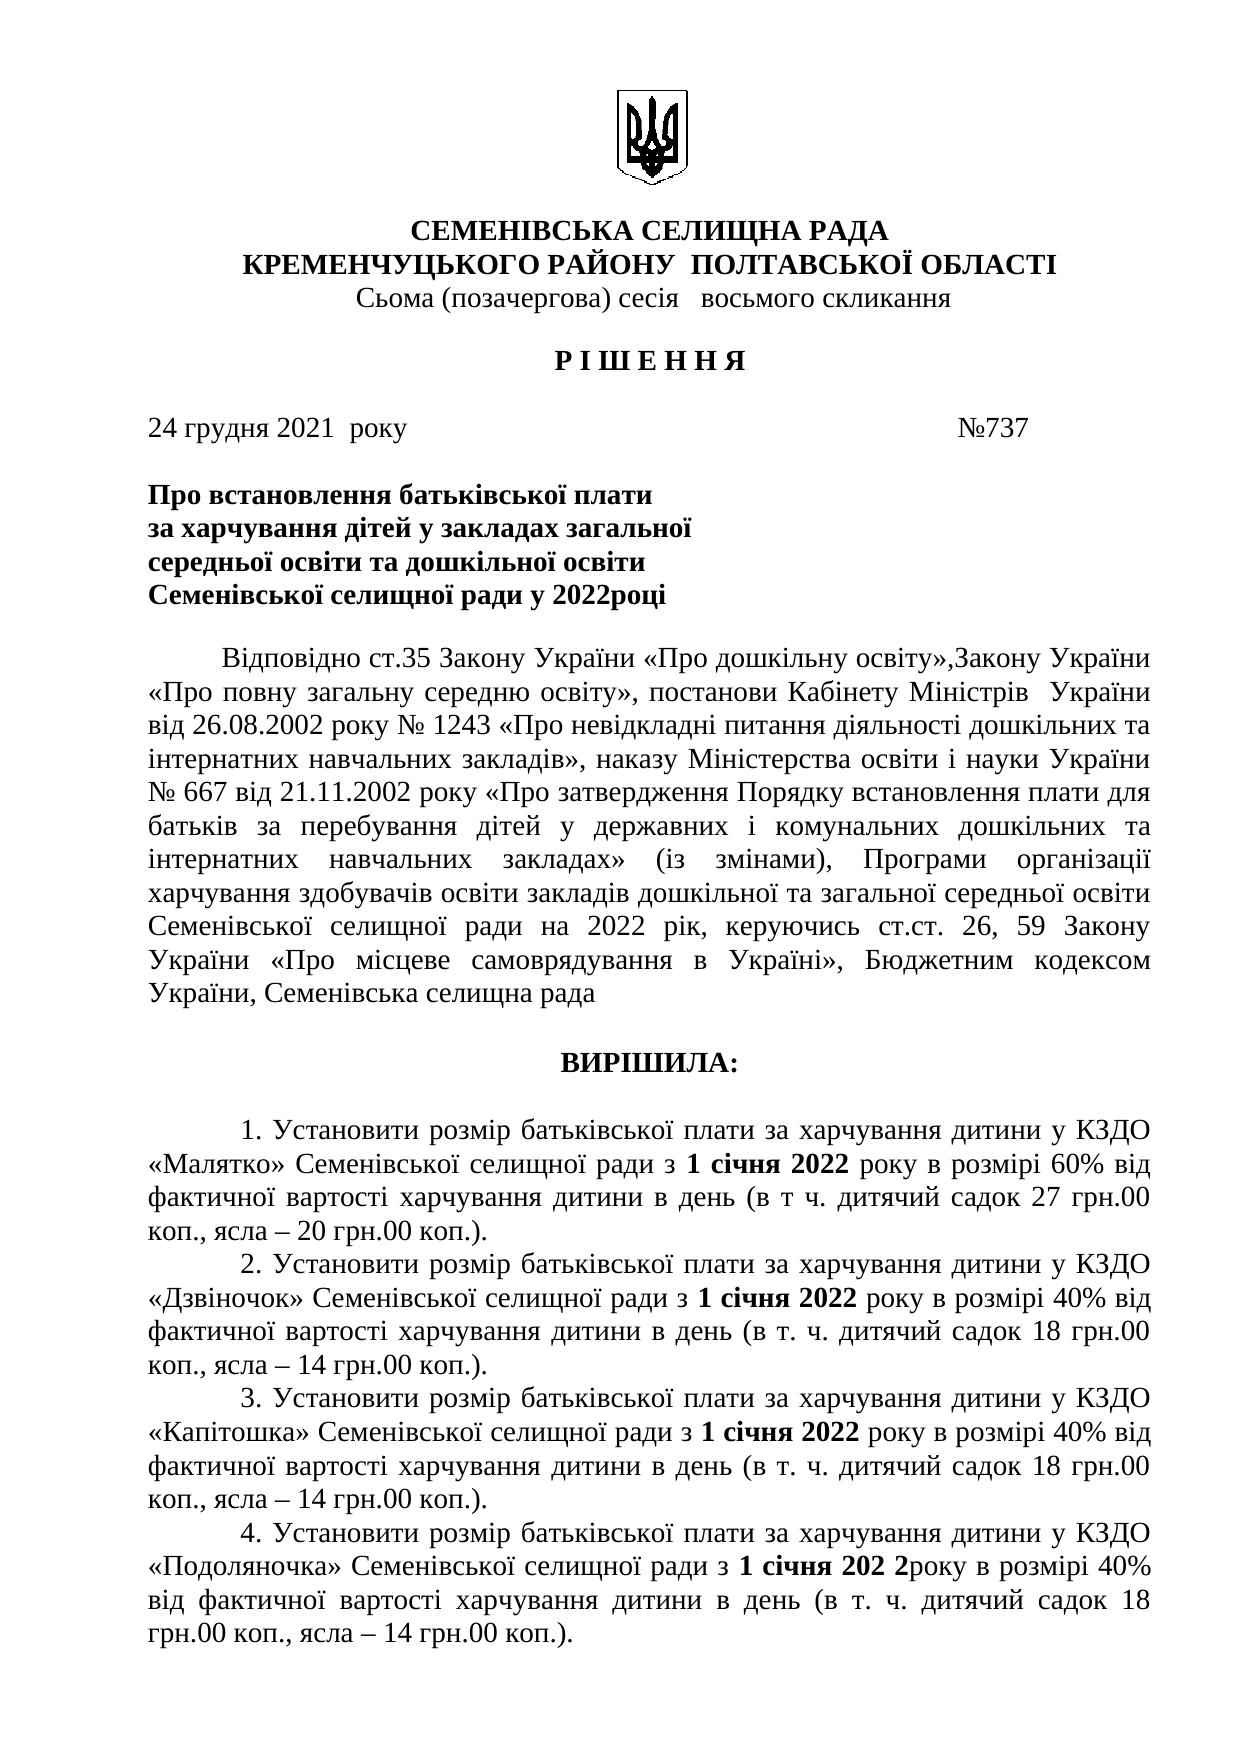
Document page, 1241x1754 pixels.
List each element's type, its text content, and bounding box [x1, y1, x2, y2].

text 4. Установити розмір батьківської плати за харчування дитини у КЗДО «Подоляночка» Семенівської селищної ради з 1 січня 202 2року в розмірі 40% від фактичної вартості харчування дитини в день (в т. ч. дитячий садок 18 грн.00 коп., ясла – 14 грн.00 коп.). [148, 1515, 1152, 1649]
text Про встановлення батьківської плати [148, 477, 1152, 510]
text Р І Ш Е Н Н Я [148, 343, 1152, 376]
text середньої освіти та дошкільної освіти [148, 544, 1152, 577]
text за харчування дітей у закладах загальної [148, 510, 1152, 544]
text ВИРІШИЛА: [148, 1045, 1152, 1079]
text 1. Установити розмір батьківської плати за харчування дитини у КЗДО «Малятко» Семенівської селищної ради з 1 січня 2022 року в розмірі 60% від фактичної вартості харчування дитини в день (в т ч. дитячий садок 27 грн.00 коп., ясла – 20 грн.00 коп.). [148, 1112, 1152, 1246]
text Семенівської селищної ради у 2022році [148, 577, 1152, 611]
text 2. Установити розмір батьківської плати за харчування дитини у КЗДО «Дзвіночок» Семенівської селищної ради з 1 січня 2022 року в розмірі 40% від фактичної вартості харчування дитини в день (в т. ч. дитячий садок 18 грн.00 коп., ясла – 14 грн.00 коп.). [148, 1246, 1152, 1381]
text 24 грудня 2021 року №737 [148, 410, 1152, 443]
text СЕМЕНІВСЬКА СЕЛИЩНА РАДА [148, 213, 1152, 247]
text Сьома (позачергова) сесія восьмого скликання [148, 280, 1152, 314]
text Відповідно ст.35 Закону України «Про дошкільну освіту»,Закону України «Про повну загальну середню освіту», постанови Кабінету Міністрів України від 26.08.2002 року № 1243 «Про невідкладні питання діяльності дошкільних та інтернатних навчальних закладів», наказу Міністерства освіти і науки України № 667 від 21.11.2002 року «Про затвердження Порядку встановлення плати для батьків за перебування дітей у державних і комунальних дошкільних та інтернатних навчальних закладах» (із змінами), Програми організації харчування здобувачів освіти закладів дошкільної та загальної середньої освіти Семенівської селищної ради на 2022 рік, керуючись ст.ст. 26, 59 Закону України «Про місцеве самоврядування в Україні», Бюджетним кодексом України, Семенівська селищна рада [148, 640, 1152, 1009]
text 3. Установити розмір батьківської плати за харчування дитини у КЗДО «Капітошка» Семенівської селищної ради з 1 січня 2022 року в розмірі 40% від фактичної вартості харчування дитини в день (в т. ч. дитячий садок 18 грн.00 коп., ясла – 14 грн.00 коп.). [148, 1381, 1152, 1515]
text КРЕМЕНЧУЦЬКОГО РАЙОНУ ПОЛТАВСЬКОЇ ОБЛАСТІ [148, 247, 1152, 280]
